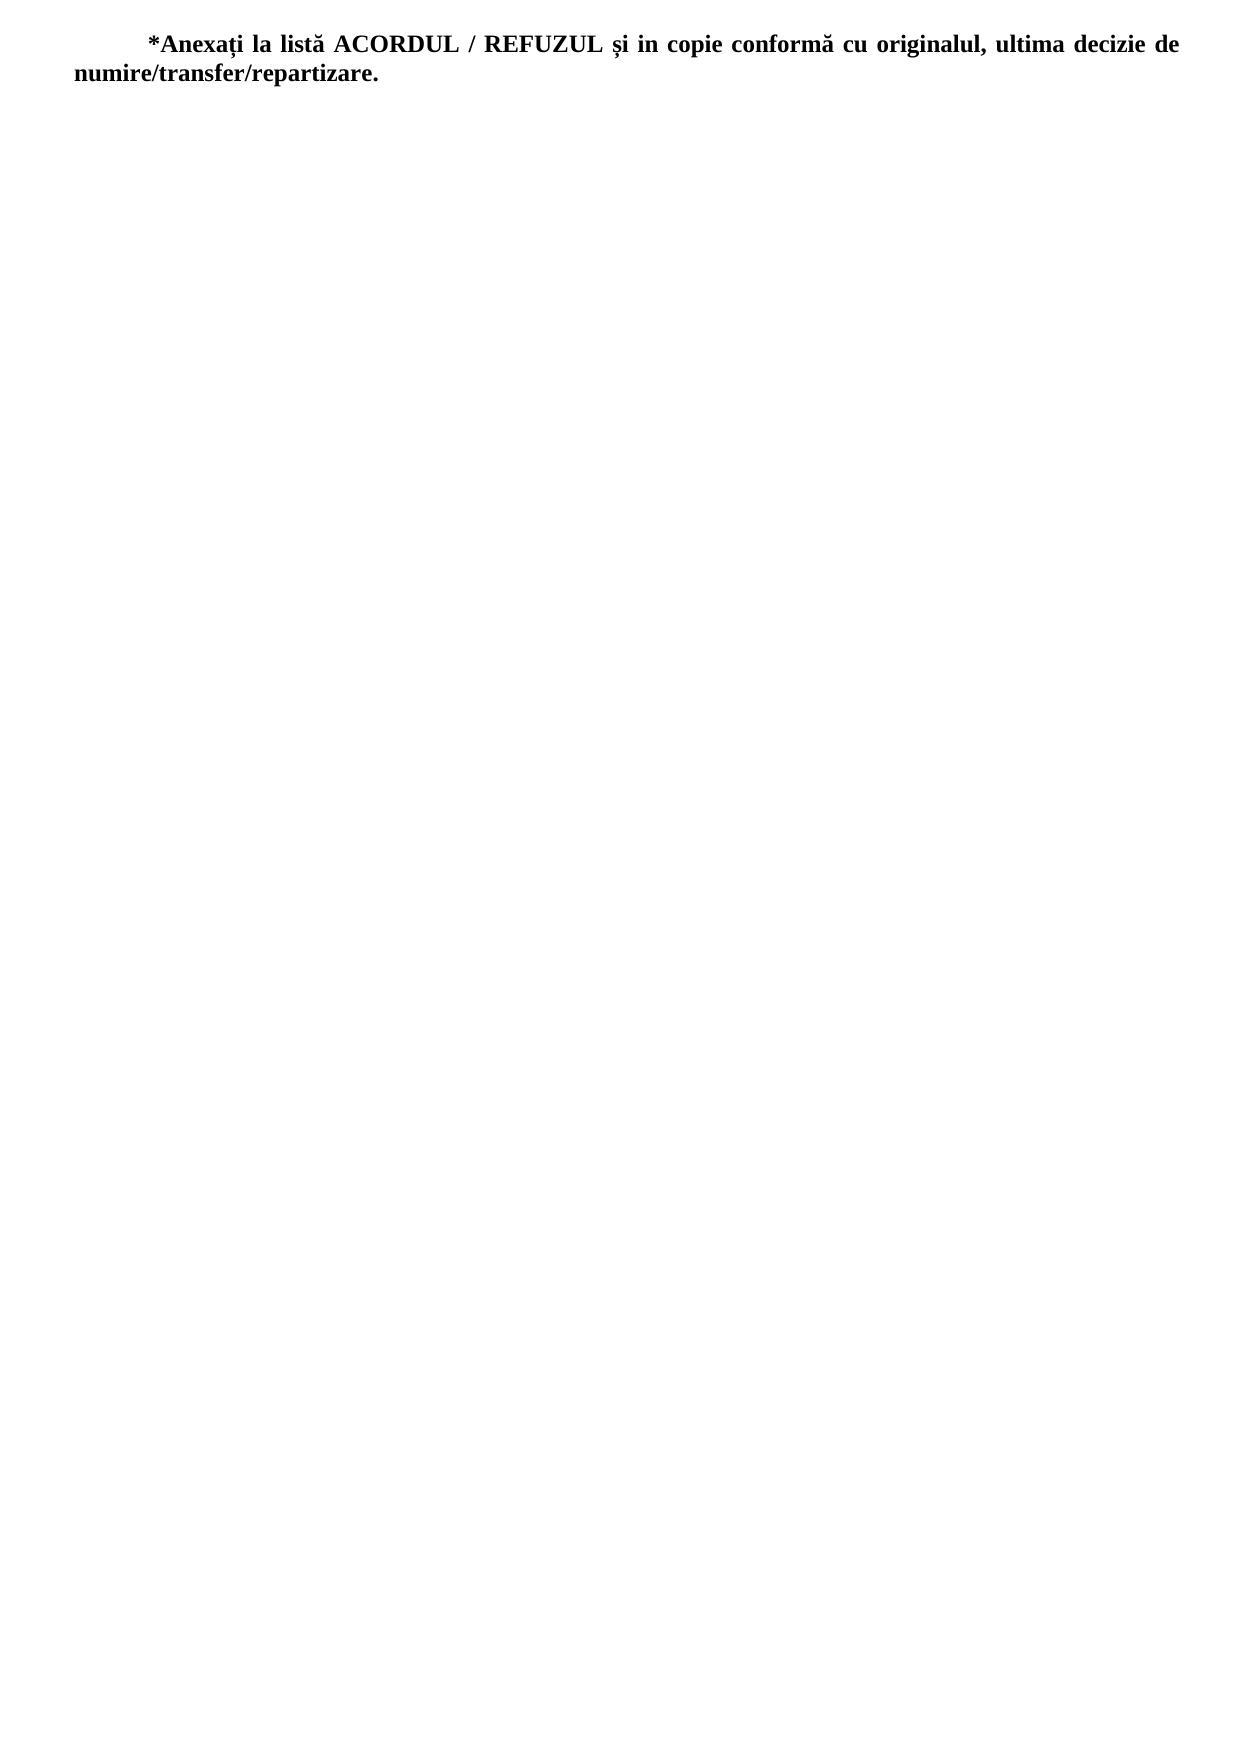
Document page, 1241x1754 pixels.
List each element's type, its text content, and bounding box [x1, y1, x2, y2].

text *Anexați la listă ACORDUL / REFUZUL și in copie conformă cu originalul, ultima decizie de numire/transfer/repartizare. [74, 29, 1181, 87]
